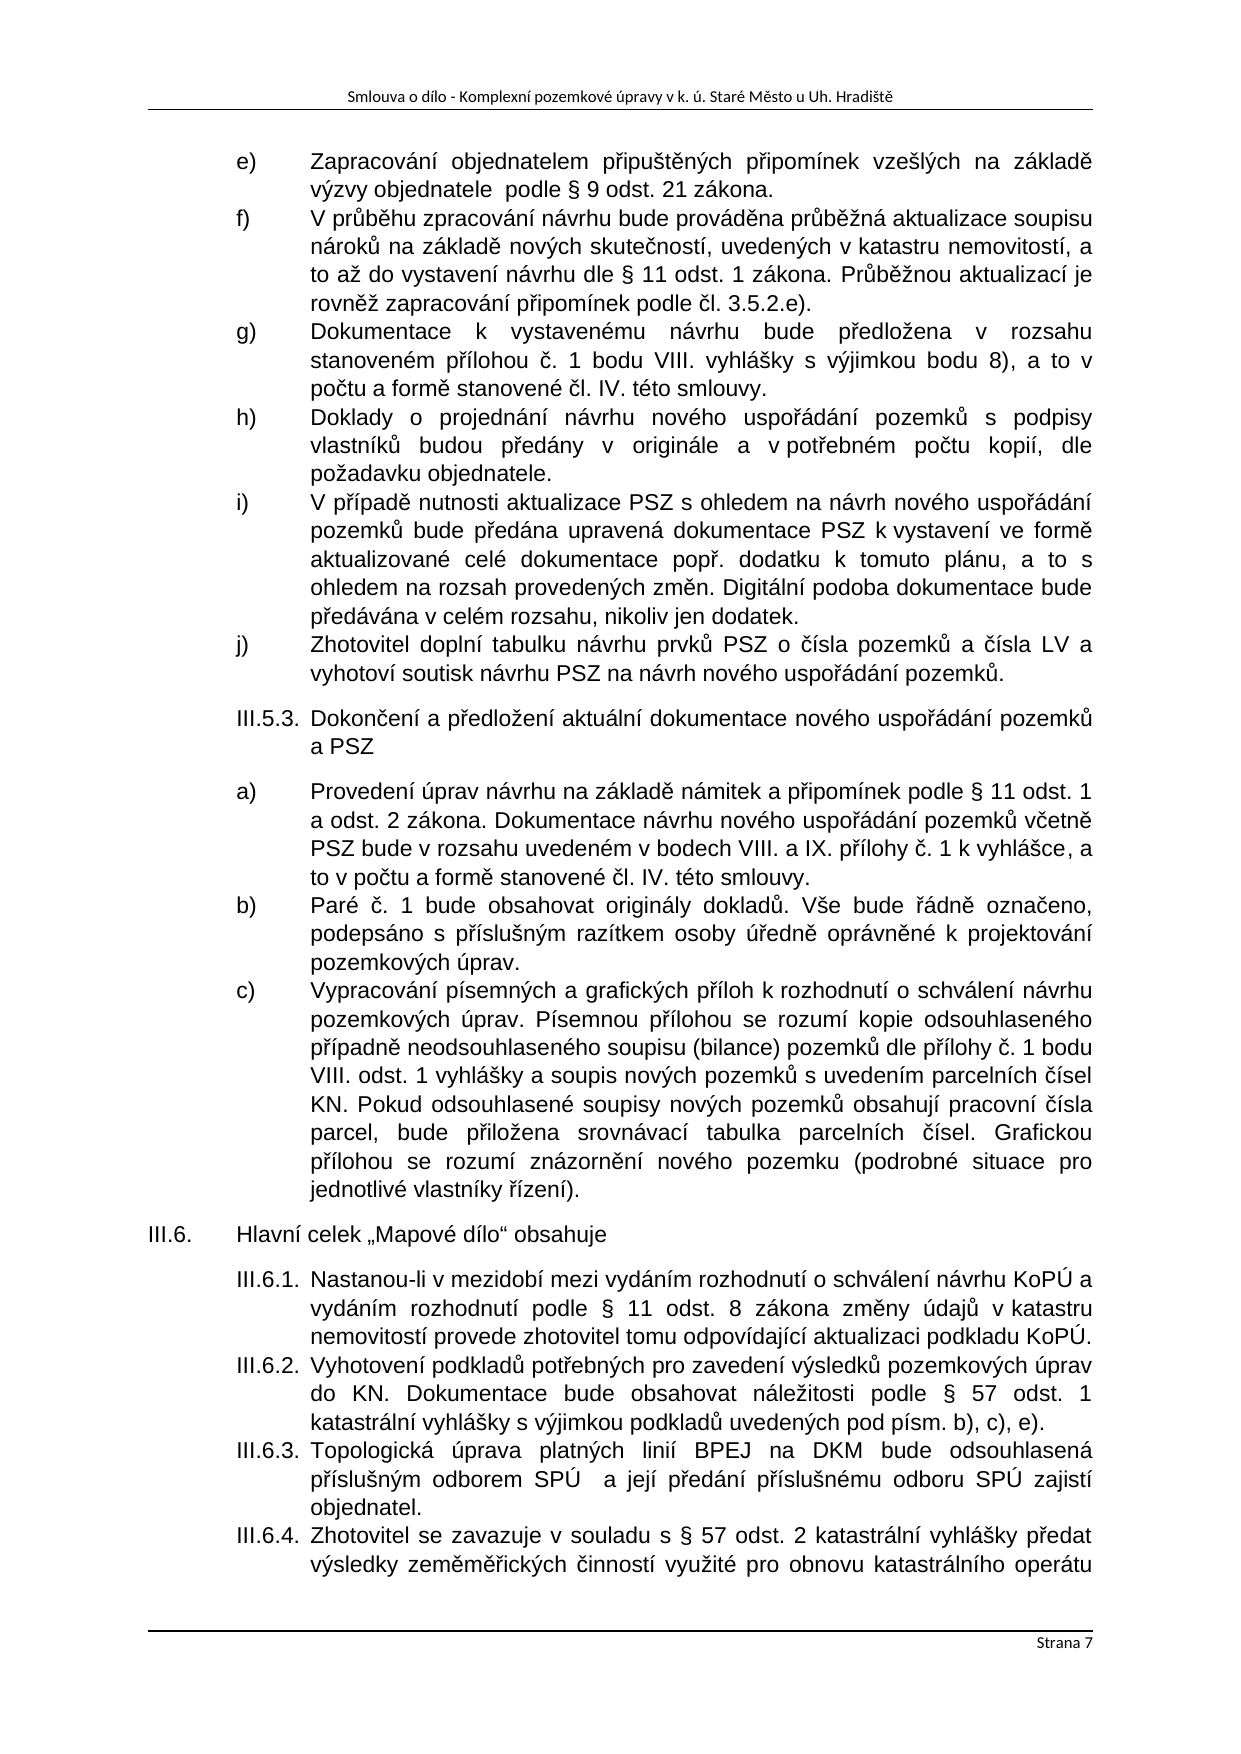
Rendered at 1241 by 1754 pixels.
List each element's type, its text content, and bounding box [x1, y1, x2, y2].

text Dokončení a předložení aktuální dokumentace nového uspořádání pozemků a PSZ [236, 704, 1093, 759]
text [236, 1522, 1093, 1577]
text Topologická úprava platných linií BPEJ na DKM bude odsouhlasená příslušným odborem SPÚ a její předání příslušnému odboru SPÚ zajistí objednatel. [236, 1437, 1093, 1520]
text Doklady o projednání návrhu nového uspořádání pozemků s podpisy vlastníků budou předány v originále a v potřebném počtu kopií, dle požadavku objednatele. [236, 403, 1093, 487]
text Dokumentace k vystavenému návrhu bude předložena v rozsahu stanoveném přílohou č. 1 bodu VIII. vyhlášky s výjimkou bodu 8), a to v počtu a formě stanovené čl. IV. této smlouvy. [236, 318, 1093, 401]
text Nastanou-li v mezidobí mezi vydáním rozhodnutí o schválení návrhu KoPÚ a vydáním rozhodnutí podle § 11 odst. 8 zákona změny údajů v katastru nemovitostí provede zhotovitel tomu odpovídající aktualizaci podkladu KoPÚ. [236, 1266, 1093, 1350]
text Vyhotovení podkladů potřebných pro zavedení výsledků pozemkových úprav do KN. Dokumentace bude obsahovat náležitosti podle § 57 odst. 1 katastrální vyhlášky s výjimkou podkladů uvedených pod písm. b), c), e). [236, 1352, 1093, 1435]
list Hlavní celek „Mapové dílo“ obsahuje [148, 1221, 1093, 1248]
text Vypracování písemných a grafických příloh k rozhodnutí o schválení návrhu pozemkových úprav. Písemnou přílohou se rozumí kopie odsouhlaseného případně neodsouhlaseného soupisu (bilance) pozemků dle přílohy č. 1 bodu VIII. odst. 1 vyhlášky a soupis nových pozemků s uvedením parcelních čísel KN. Pokud odsouhlasené soupisy nových pozemků obsahují pracovní čísla parcel, bude přiložena srovnávací tabulka parcelních čísel. Grafickou přílohou se rozumí znázornění nového pozemku (podrobné situace pro jednotlivé vlastníky řízení). [236, 977, 1093, 1203]
text Zapracování objednatelem připuštěných připomínek vzešlých na základě výzvy objednatele podle § 9 odst. 21 zákona. [236, 148, 1093, 202]
text Paré č. 1 bude obsahovat originály dokladů. Vše bude řádně označeno, podepsáno s příslušným razítkem osoby úředně oprávněné k projektování pozemkových úprav. [236, 892, 1093, 975]
text Zhotovitel doplní tabulku návrhu prvků PSZ o čísla pozemků a čísla LV a vyhotoví soutisk návrhu PSZ na návrh nového uspořádání pozemků. [236, 631, 1093, 686]
text V průběhu zpracování návrhu bude prováděna průběžná aktualizace soupisu nároků na základě nových skutečností, uvedených v katastru nemovitostí, a to až do vystavení návrhu dle § 11 odst. 1 zákona. Průběžnou aktualizací je rovněž zapracování připomínek podle čl. 3.5.2.e). [236, 204, 1093, 316]
text Provedení úprav návrhu na základě námitek a připomínek podle § 11 odst. 1 a odst. 2 zákona. Dokumentace návrhu nového uspořádání pozemků včetně PSZ bude v rozsahu uvedeném v bodech VIII. a IX. přílohy č. 1 k vyhlášce, a to v počtu a formě stanovené čl. IV. této smlouvy. [236, 778, 1093, 890]
text V případě nutnosti aktualizace PSZ s ohledem na návrh nového uspořádání pozemků bude předána upravená dokumentace PSZ k vystavení ve formě aktualizované celé dokumentace popř. dodatku k tomuto plánu, a to s ohledem na rozsah provedených změn. Digitální podoba dokumentace bude předávána v celém rozsahu, nikoliv jen dodatek. [236, 489, 1093, 629]
